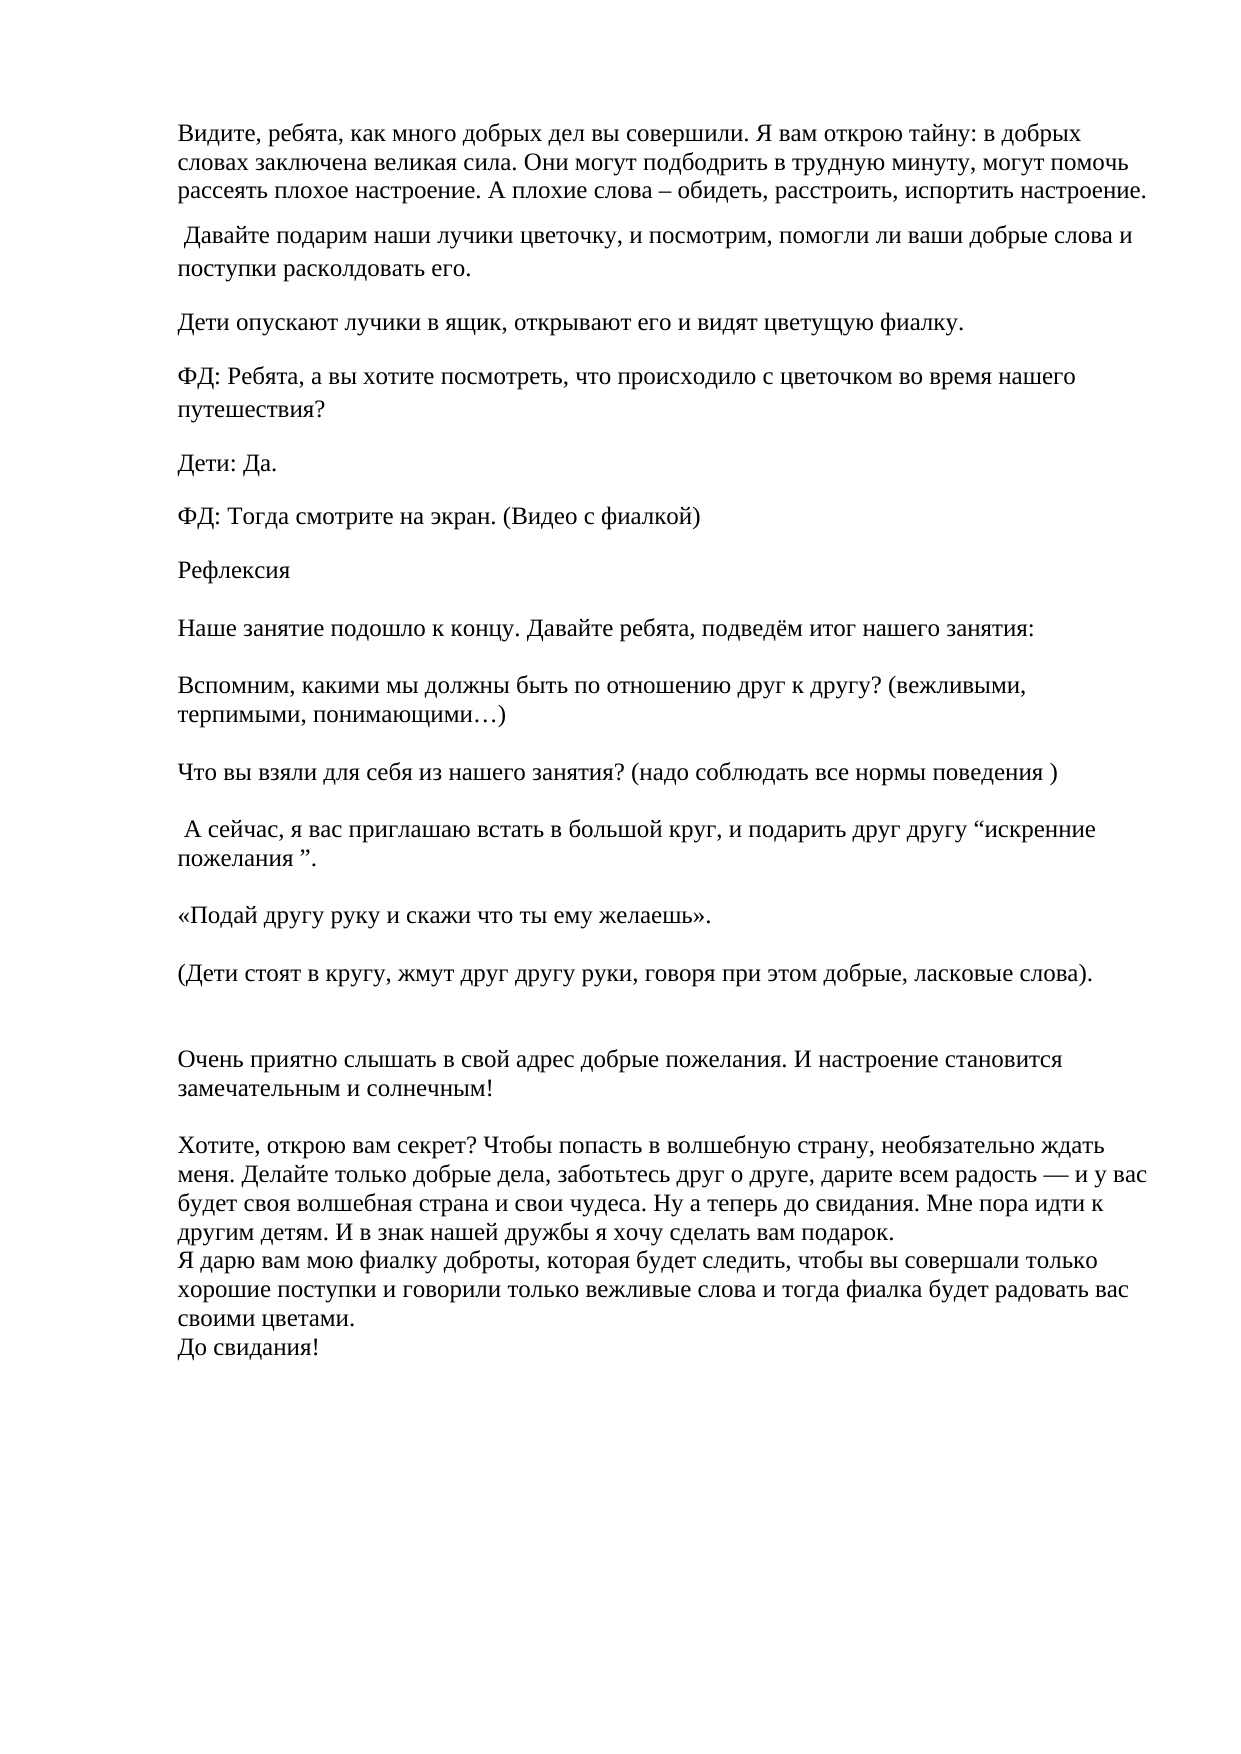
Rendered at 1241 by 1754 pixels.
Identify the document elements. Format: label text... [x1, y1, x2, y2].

text Что вы взяли для себя из нашего занятия? (надо соблюдать все нормы поведения ) [177, 757, 1152, 785]
text (Дети стоят в кругу, жмут друг другу руки, говоря при этом добрые, ласковые слова). [177, 958, 1152, 987]
text Я дарю вам мою фиалку доброты, которая будет следить, чтобы вы совершали только хорошие поступки и говорили только вежливые слова и тогда фиалка будет радовать вас своими цветами. [177, 1245, 1152, 1332]
text Вспомним, какими мы должны быть по отношению друг к другу? (вежливыми, терпимыми, понимающими…) [177, 670, 1152, 728]
text Дети опускают лучики в ящик, открывают его и видят цветущую фиалку. [177, 307, 1152, 336]
text А сейчас, я вас приглашаю встать в большой круг, и подарить друг другу “искренние пожелания ”. [177, 814, 1152, 872]
text До свидания! [177, 1332, 1152, 1360]
text ФД: Тогда смотрите на экран. (Видео с фиалкой) [177, 501, 1152, 530]
text Видите, ребята, как много добрых дел вы совершили. Я вам открою тайну: в добрых словах заключена великая сила. Они могут подбодрить в трудную минуту, могут помочь рассеять плохое настроение. А плохие слова – обидеть, расстроить, испортить настроение. [177, 118, 1152, 204]
text Рефлексия [177, 555, 1152, 584]
text Наше занятие подошло к концу. Давайте ребята, подведём итог нашего занятия: [177, 613, 1152, 642]
text Давайте подарим наши лучики цветочку, и посмотрим, помогли ли ваши добрые слова и поступки расколдовать его. [177, 220, 1152, 282]
text Дети: Да. [177, 448, 1152, 476]
text Хотите, открою вам секрет? Чтобы попасть в волшебную страну, необязательно ждать меня. Делайте только добрые дела, заботьтесь друг о друге, дарите всем радость — и у вас будет своя волшебная страна и свои чудеса. Ну а теперь до свидания. Мне пора идти к другим детям. И в знак нашей дружбы я хочу сделать вам подарок. [177, 1130, 1152, 1245]
text Очень приятно слышать в свой адрес добрые пожелания. И настроение становится замечательным и солнечным! [177, 1044, 1152, 1102]
text ФД: Ребята, а вы хотите посмотреть, что происходило с цветочком во время нашего путешествия? [177, 361, 1152, 422]
text «Подай другу руку и скажи что ты ему желаешь». [177, 900, 1152, 929]
